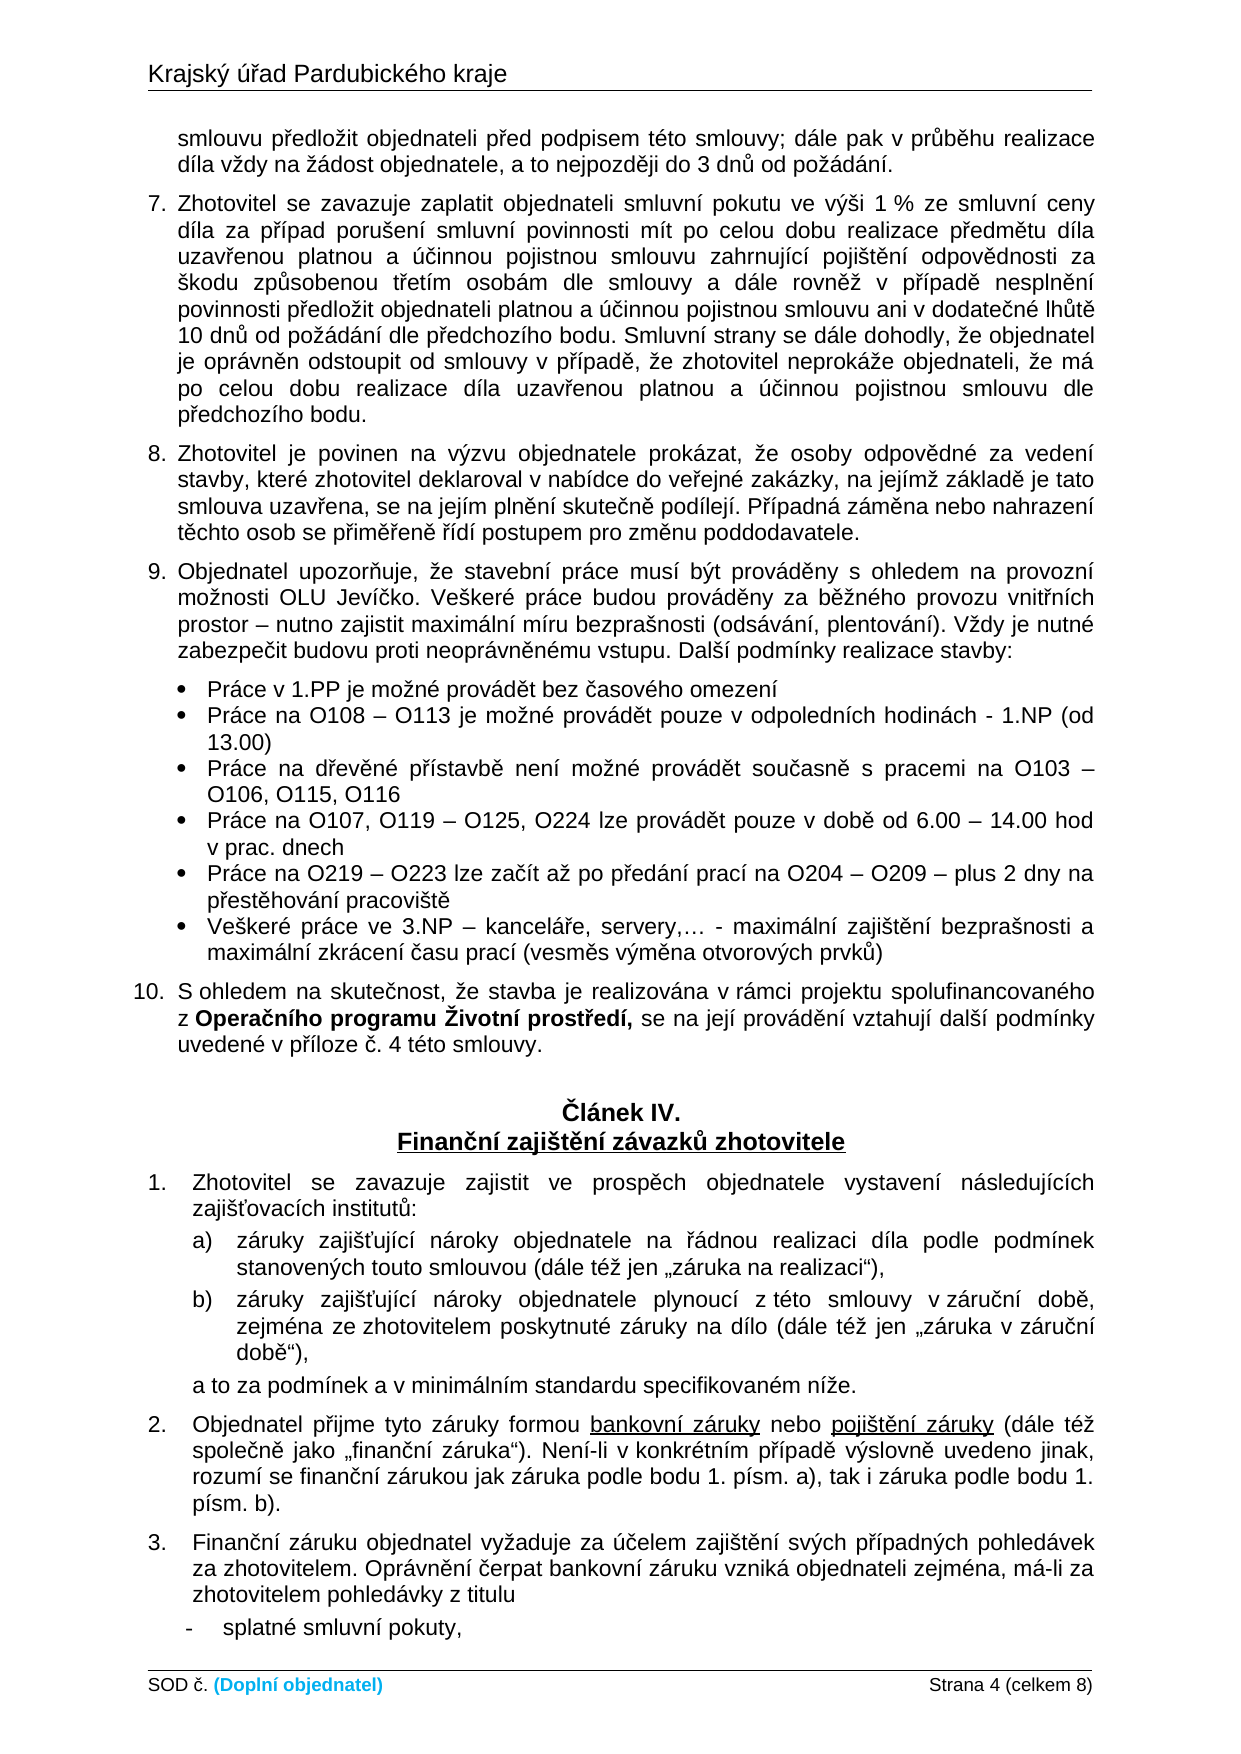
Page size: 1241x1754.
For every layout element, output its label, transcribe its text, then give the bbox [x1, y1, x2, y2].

list Práce na O108 – O113 je možné provádět pouze v odpoledních hodinách - 1.NP (od 13.00) [177, 702, 1095, 755]
list záruky zajišťující nároky objednatele na řádnou realizaci díla podle podmínek stanovených touto smlouvou (dále též jen „záruka na realizaci“), [192, 1227, 1095, 1280]
list Finanční záruku objednatel vyžaduje za účelem zajištění svých případných pohledávek za zhotovitelem. Oprávnění čerpat bankovní záruku vzniká objednateli zejména, má-li za zhotovitelem pohledávky z titulu [148, 1528, 1095, 1607]
list Zhotovitel se zavazuje zajistit ve prospěch objednatele vystavení následujících zajišťovacích institutů: [148, 1168, 1095, 1221]
list Veškeré práce ve 3.NP – kanceláře, servery,… - maximální zajištění bezprašnosti a maximální zkrácení času prací (vesměs výměna otvorových prvků) [177, 913, 1095, 966]
list Objednatel přijme tyto záruky formou bankovní záruky nebo pojištění záruky (dále též společně jako „finanční záruka“). Není-li v konkrétním případě výslovně uvedeno jinak, rozumí se finanční zárukou jak záruka podle bodu 1. písm. a), tak i záruka podle bodu 1. písm. b). [148, 1411, 1095, 1516]
list Zhotovitel je povinen na výzvu objednatele prokázat, že osoby odpovědné za vedení stavby, které zhotovitel deklaroval v nabídce do veřejné zakázky, na jejímž základě je tato smlouva uzavřena, se na jejím plnění skutečně podílejí. Případná záměna nebo nahrazení těchto osob se přiměřeně řídí postupem pro změnu poddodavatele. [148, 440, 1095, 545]
list Práce na O219 – O223 lze začít až po předání prací na O204 – O209 – plus 2 dny na přestěhování pracoviště [177, 860, 1095, 913]
text a to za podmínek a v minimálním standardu specifikovaném níže. [192, 1372, 1095, 1398]
list Práce na O107, O119 – O125, O224 lze provádět pouze v době od 6.00 – 14.00 hod v prac. dnech [177, 807, 1095, 860]
list Práce na dřevěné přístavbě není možné provádět současně s pracemi na O103 – O106, O115, O116 [177, 755, 1095, 807]
list S ohledem na skutečnost, že stavba je realizována v rámci projektu spolufinancovaného z Operačního programu Životní prostředí, se na její provádění vztahují další podmínky uvedené v příloze č. 4 této smlouvy. [133, 978, 1095, 1057]
list Práce v 1.PP je možné provádět bez časového omezení [177, 676, 1095, 702]
list Zhotovitel se zavazuje zaplatit objednateli smluvní pokutu ve výši 1 % ze smluvní ceny díla za případ porušení smluvní povinnosti mít po celou dobu realizace předmětu díla uzavřenou platnou a účinnou pojistnou smlouvu zahrnující pojištění odpovědnosti za škodu způsobenou třetím osobám dle smlouvy a dále rovněž v případě nesplnění povinnosti předložit objednateli platnou a účinnou pojistnou smlouvu ani v dodatečné lhůtě 10 dnů od požádání dle předchozího bodu. Smluvní strany se dále dohodly, že objednatel je oprávněn odstoupit od smlouvy v případě, že zhotovitel neprokáže objednateli, že má po celou dobu realizace díla uzavřenou platnou a účinnou pojistnou smlouvu dle předchozího bodu. [148, 190, 1095, 427]
list splatné smluvní pokuty, [185, 1614, 1095, 1640]
text Finanční zajištění závazků zhotovitele [148, 1127, 1095, 1156]
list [148, 125, 1095, 178]
text Článek IV. [148, 1098, 1095, 1127]
list záruky zajišťující nároky objednatele plynoucí z této smlouvy v záruční době, zejména ze zhotovitelem poskytnuté záruky na dílo (dále též jen „záruka v záruční době“), [192, 1286, 1095, 1365]
list Objednatel upozorňuje, že stavební práce musí být prováděny s ohledem na provozní možnosti OLU Jevíčko. Veškeré práce budou prováděny za běžného provozu vnitřních prostor – nutno zajistit maximální míru bezprašnosti (odsávání, plentování). Vždy je nutné zabezpečit budovu proti neoprávněnému vstupu. Další podmínky realizace stavby: [148, 558, 1095, 663]
